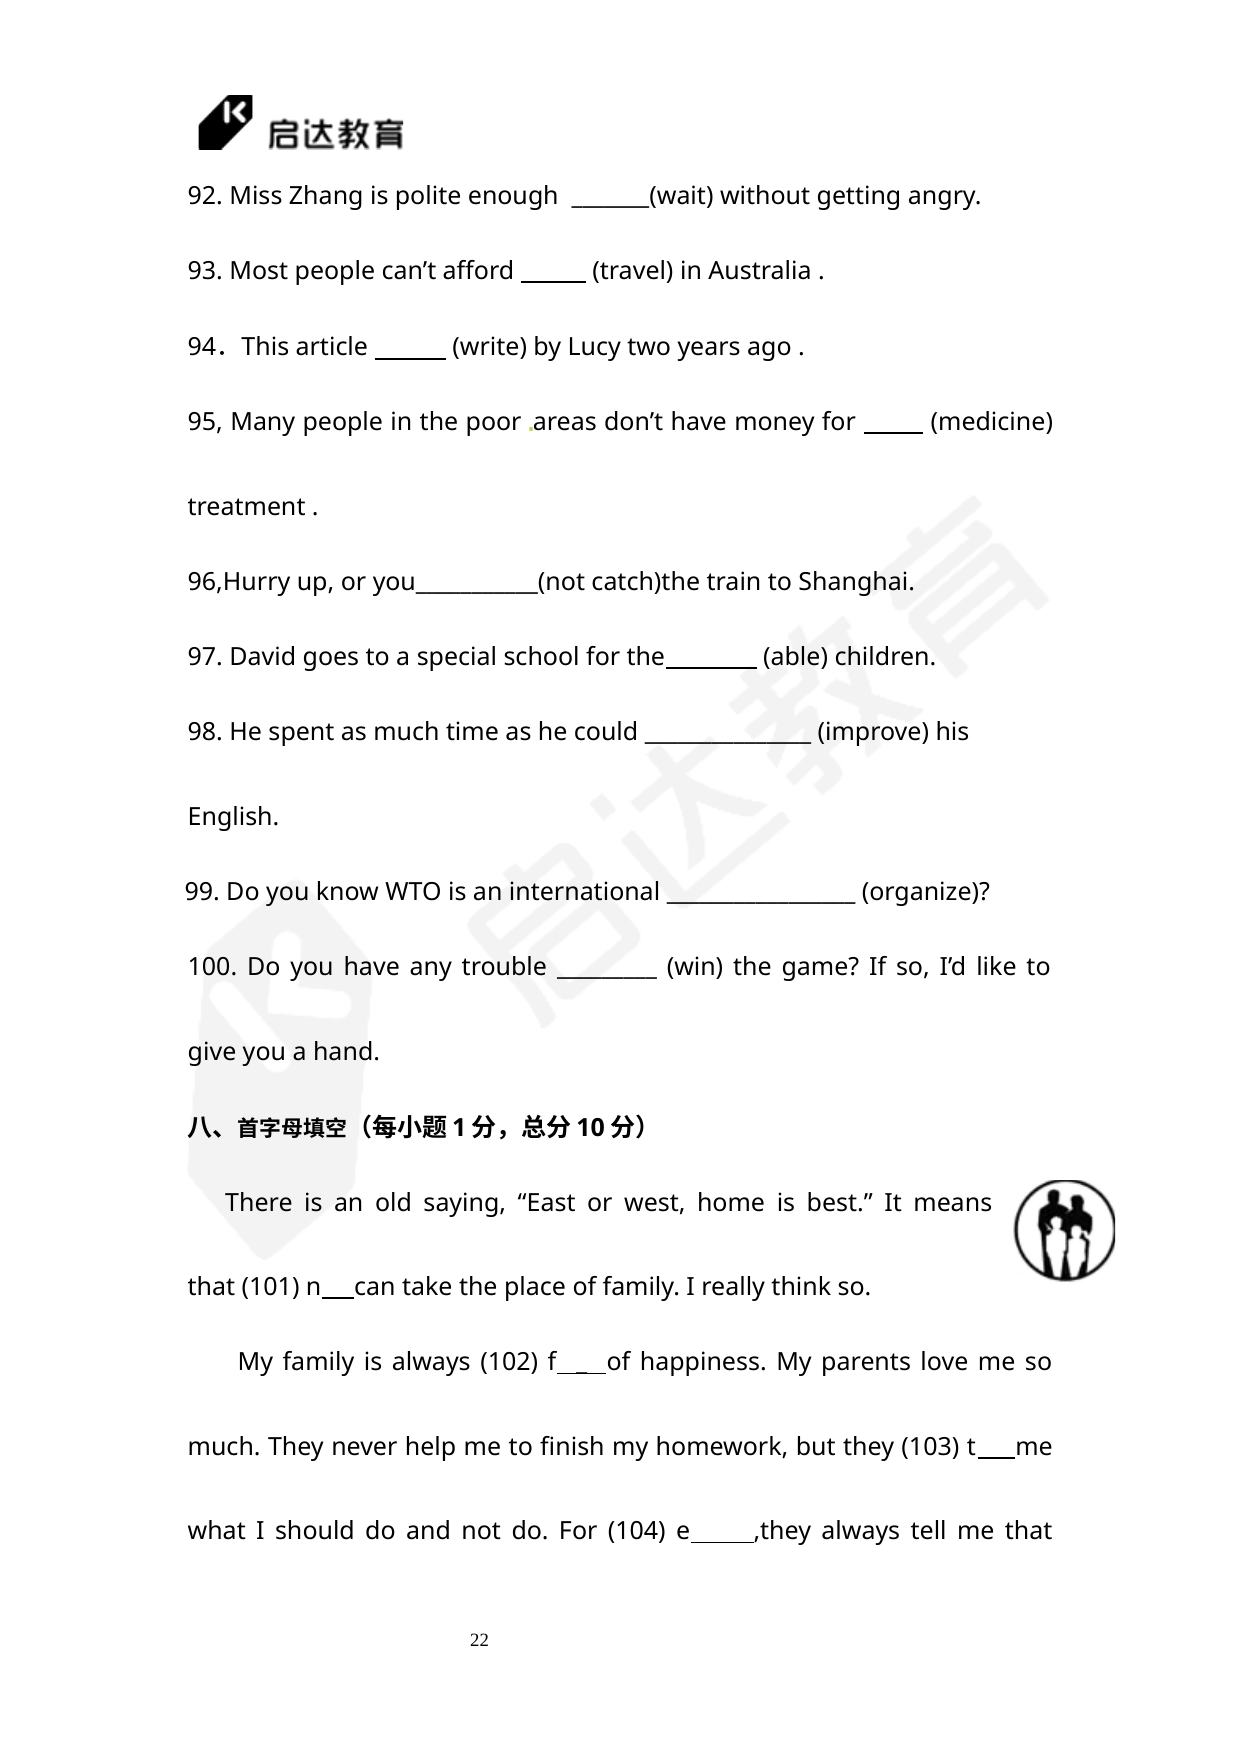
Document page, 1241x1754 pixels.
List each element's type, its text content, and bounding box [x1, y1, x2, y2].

text 98. He spent as much time as he could _______________ (improve) his English. [187, 698, 1053, 848]
text 八、首字母填空（每小题1分，总分10分） [187, 1093, 1053, 1158]
text 92. Miss Zhang is polite enough _______(wait) without getting angry. [187, 162, 1053, 227]
text 99. Do you know WTO is an international _________________ (organize)? [184, 858, 1053, 923]
text 100. Do you have any trouble _________ (win) the game? If so, I’d like to give you a hand. [187, 933, 1053, 1083]
text There is an old saying, “East or west, home is best.” It means that (101) n can take the place of family. I really think so. [187, 1169, 1053, 1318]
text 95, Many people in the poor areas don’t have money for (medicine) treatment . [187, 388, 1053, 538]
text 94．This article (write) by Lucy two years ago . [187, 312, 1053, 377]
picture [198, 95, 404, 150]
text 93. Most people can’t afford (travel) in Australia . [187, 237, 1053, 302]
text 97. David goes to a special school for the (able) children. [187, 623, 1053, 688]
text 96,Hurry up, or you___________(not catch)the train to Shanghai. [187, 548, 1053, 613]
